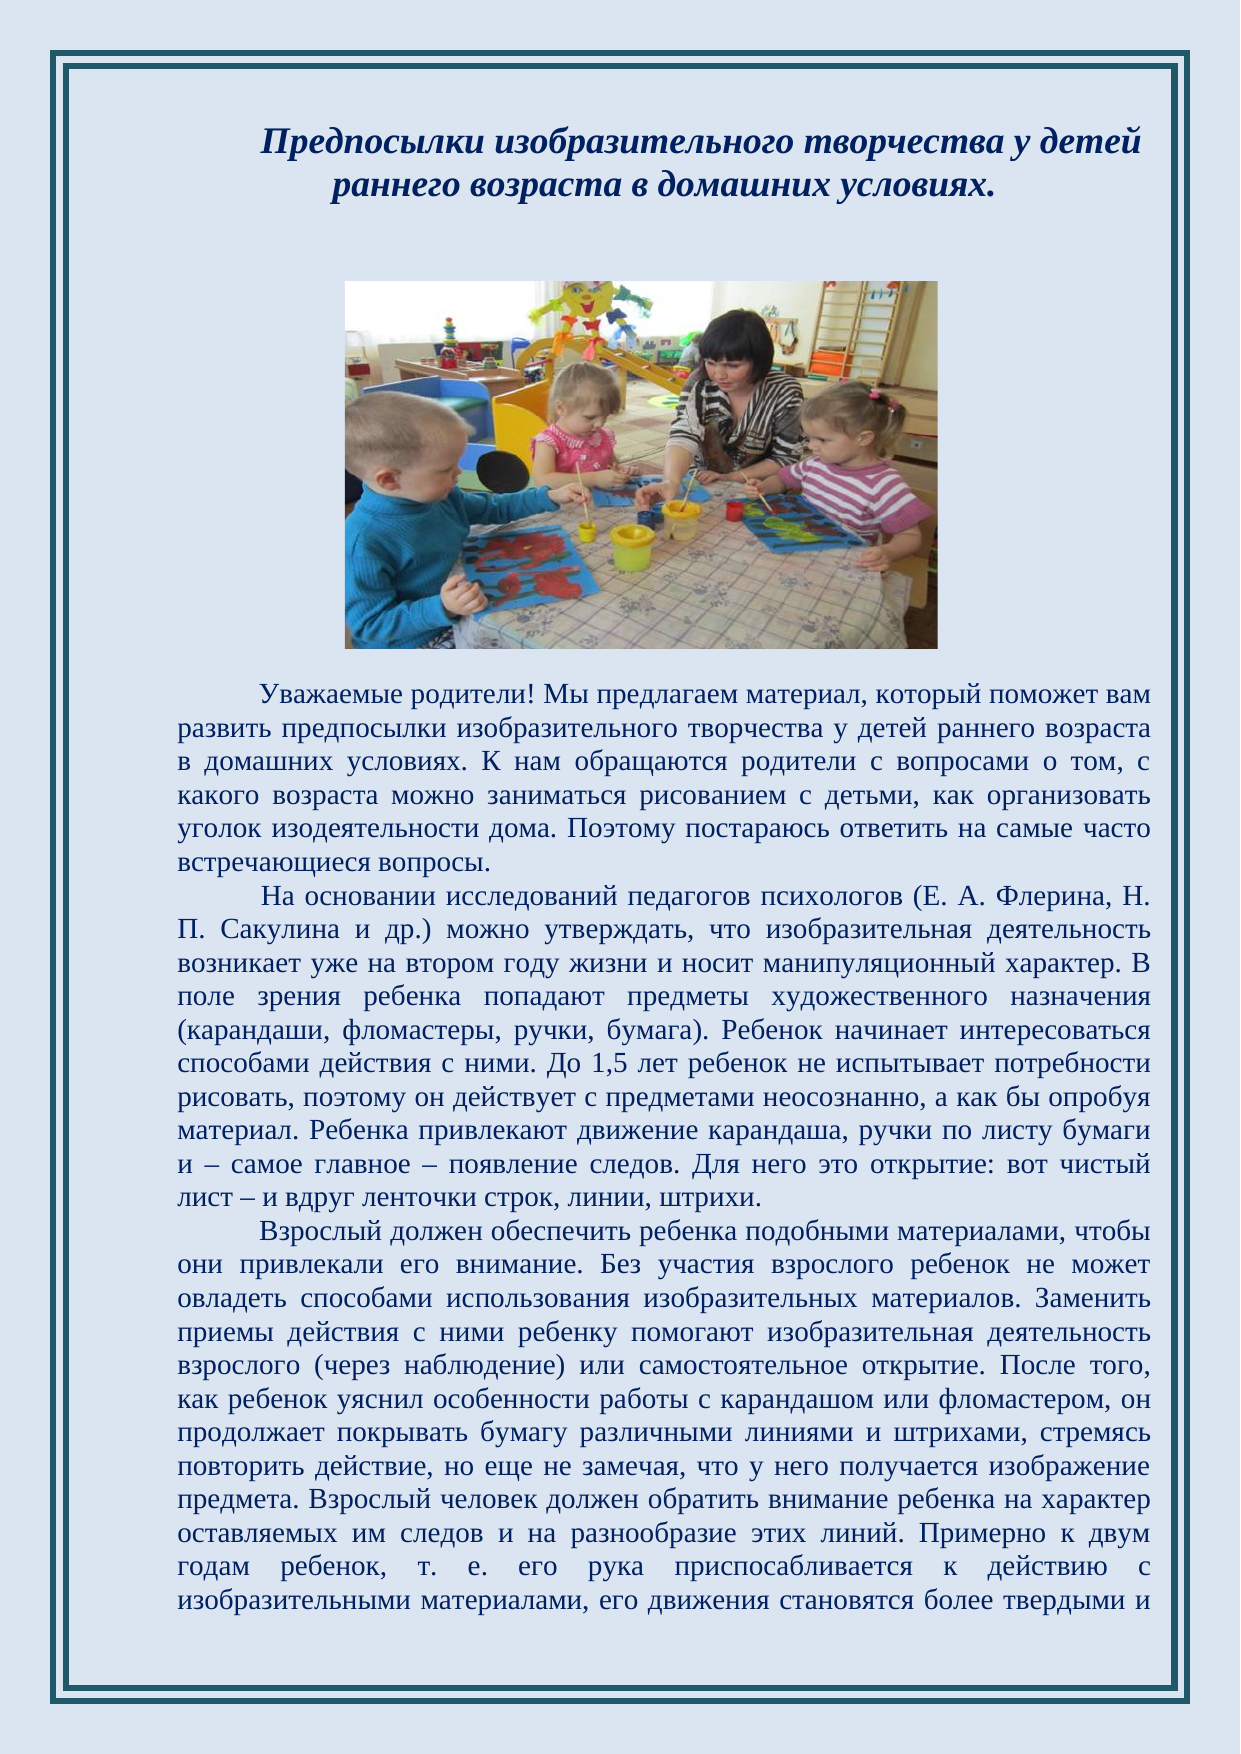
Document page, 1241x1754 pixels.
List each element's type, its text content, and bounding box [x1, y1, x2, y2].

text Уважаемые родители! Мы предлагаем материал, который поможет вам развить предпосылки изобразительного творчества у детей раннего возраста в домашних условиях. К нам обращаются родители с вопросами о том, с какого возраста можно заниматься рисованием с детьми, как организовать уголок изодеятельности дома. Поэтому постараюсь ответить на самые часто встречающиеся вопросы. [177, 676, 1152, 878]
text Предпосылки изобразительного творчества у детей раннего возраста в домашних условиях. [177, 118, 1152, 204]
text На основании исследований педагогов психологов (Е. А. Флерина, Н. П. Сакулина и др.) можно утверждать, что изобразительная деятельность возникает уже на втором году жизни и носит манипуляционный характер. В поле зрения ребенка попадают предметы художественного назначения (карандаши, фломастеры, ручки, бумага). Ребенок начинает интересоваться способами действия с ними. До 1,5 лет ребенок не испытывает потребности рисовать, поэтому он действует с предметами неосознанно, а как бы опробуя материал. Ребенка привлекают движение карандаша, ручки по листу бумаги и – самое главное – появление следов. Для него это открытие: вот чистый лист – и вдруг ленточки строк, линии, штрихи. [177, 878, 1152, 1213]
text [177, 1213, 1152, 1616]
picture [344, 281, 938, 649]
